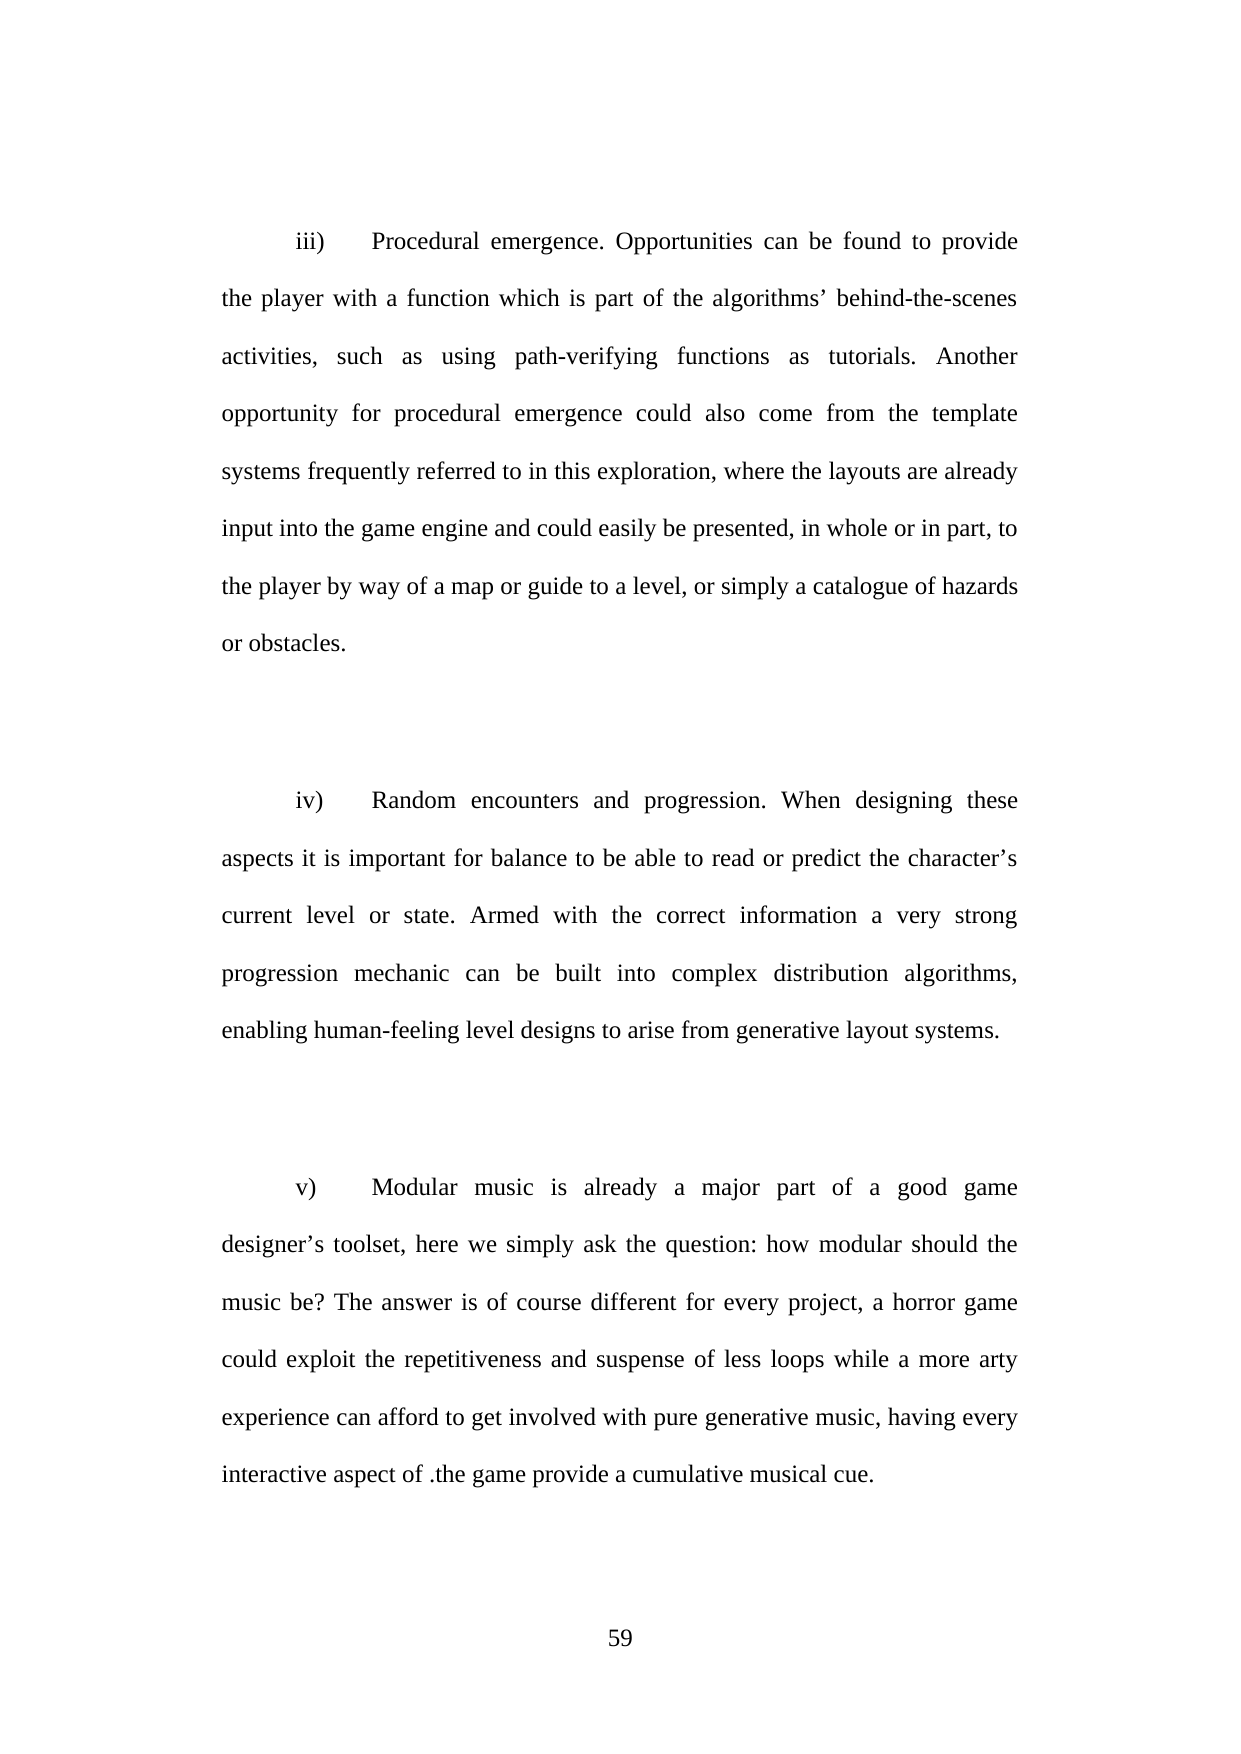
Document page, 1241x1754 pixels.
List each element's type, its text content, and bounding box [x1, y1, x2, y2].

text iii) Procedural emergence. Opportunities can be found to provide the player with a function which is part of the algorithms’ behind-the-scenes activities, such as using path-verifying functions as tutorials. Another opportunity for procedural emergence could also come from the template systems frequently referred to in this exploration, where the layouts are already input into the game engine and could easily be presented, in whole or in part, to the player by way of a map or guide to a level, or simply a catalogue of hazards or obstacles. [221, 226, 1019, 657]
text iv) Random encounters and progression. When designing these aspects it is important for balance to be able to read or predict the character’s current level or state. Armed with the correct information a very strong progression mechanic can be built into complex distribution algorithms, enabling human-feeling level designs to arise from generative layout systems. [221, 785, 1019, 1044]
text v) Modular music is already a major part of a good game designer’s toolset, here we simply ask the question: how modular should the music be? The answer is of course different for every project, a horror game could exploit the repetitiveness and suspense of less loops while a more arty experience can afford to get involved with pure generative music, having every interactive aspect of .the game provide a cumulative musical cue. [221, 1172, 1019, 1488]
